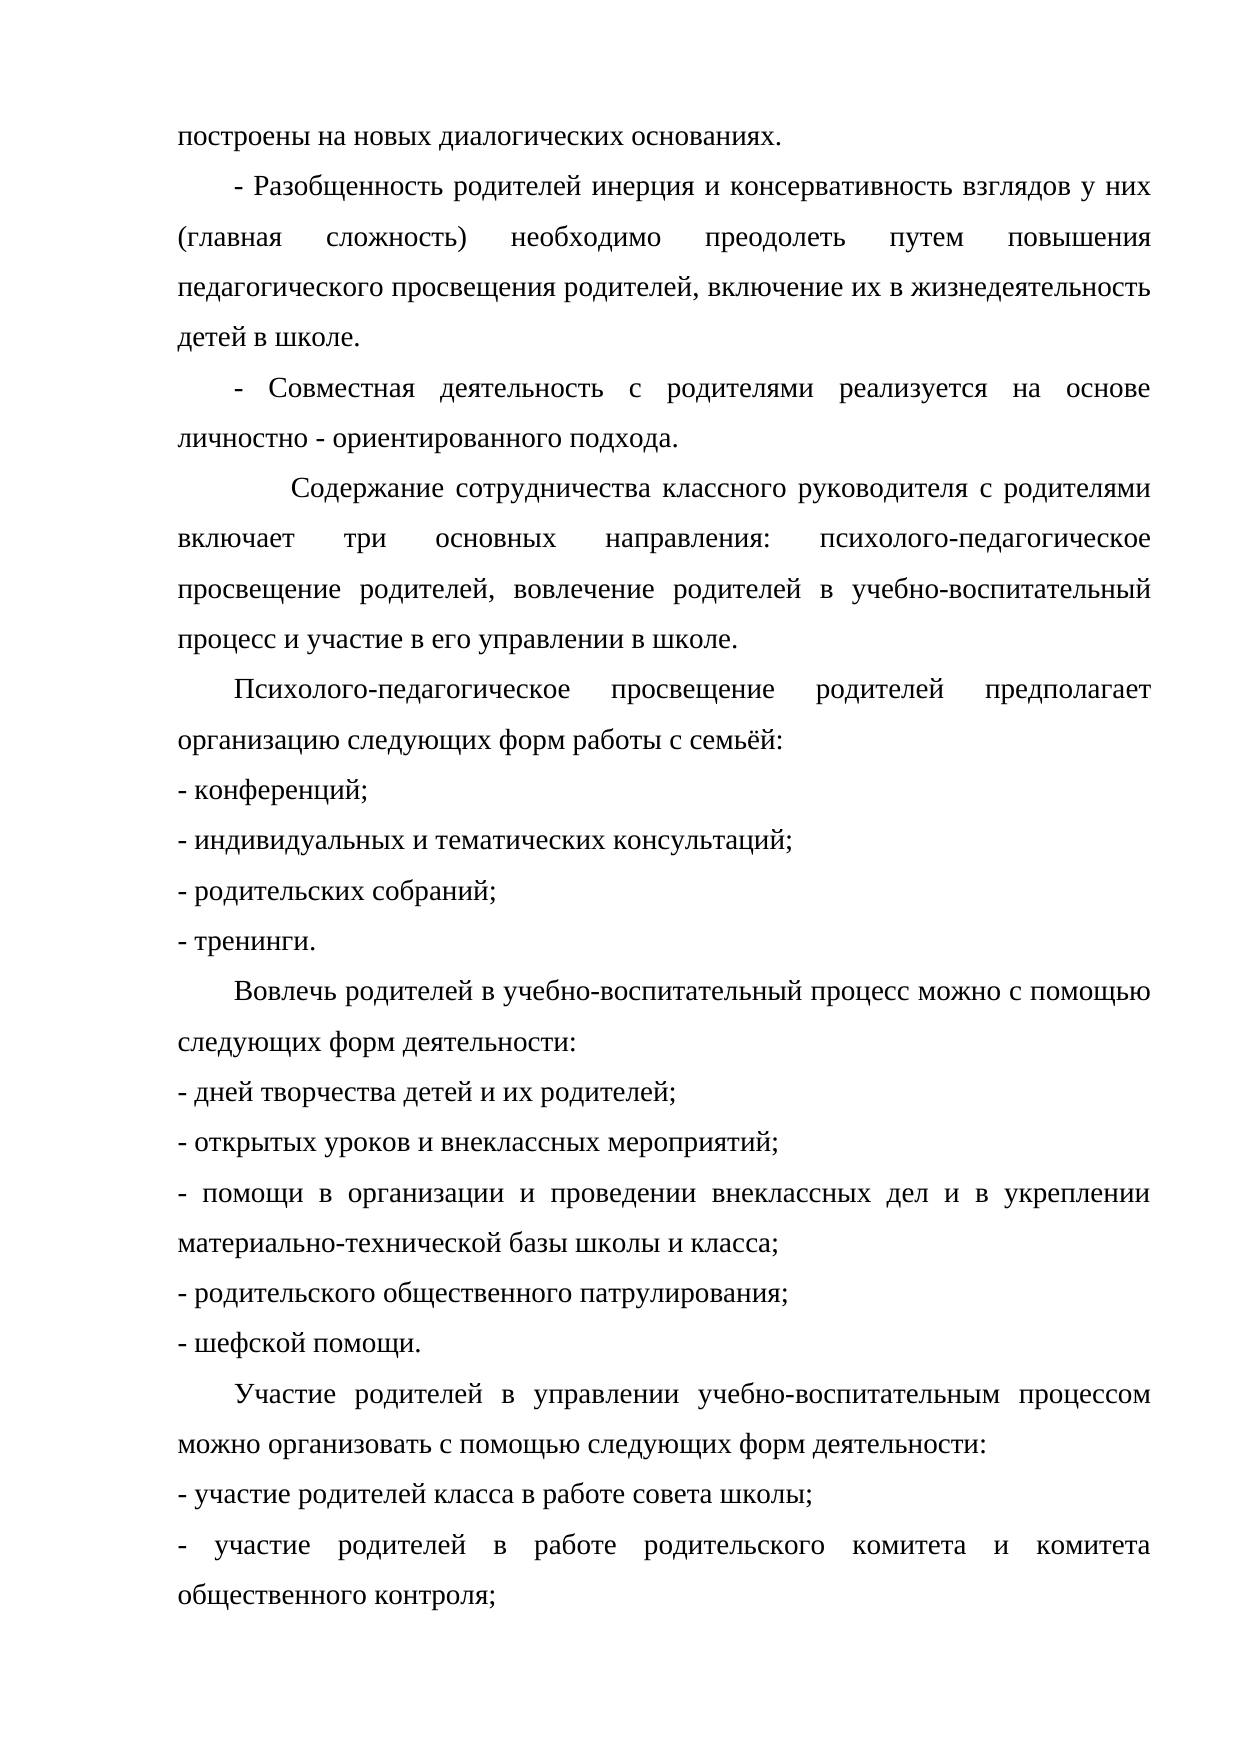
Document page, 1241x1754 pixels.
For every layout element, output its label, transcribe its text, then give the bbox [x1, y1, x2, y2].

text - тренинги. [177, 923, 1152, 957]
text - родительского общественного патрулирования; [177, 1275, 1152, 1309]
text Психолого-педагогическое просвещение родителей предполагает организацию следующих форм работы с семьёй: [177, 672, 1152, 755]
text - дней творчества детей и их родителей; [177, 1074, 1152, 1108]
text Участие родителей в управлении учебно-воспитательным процессом можно организовать с помощью следующих форм деятельности: [177, 1376, 1152, 1460]
text - Совместная деятельность с родителями реализуется на основе личностно - ориентированного подхода. [177, 370, 1152, 453]
text - шефской помощи. [177, 1326, 1152, 1359]
text Содержание сотрудничества классного руководителя с родителями включает три основных направления: психолого-педагогическое просвещение родителей, вовлечение родителей в учебно-воспитательный процесс и участие в его управлении в школе. [177, 470, 1152, 655]
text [177, 118, 1152, 152]
text - помощи в организации и проведении внеклассных дел и в укреплении материально-технической базы школы и класса; [177, 1175, 1152, 1258]
text - Разобщенность родителей инерция и консервативность взглядов у них (главная сложность) необходимо преодолеть путем повышения педагогического просвещения родителей, включение их в жизнедеятельность детей в школе. [177, 168, 1152, 353]
text - участие родителей в работе родительского комитета и комитета общественного контроля; [177, 1527, 1152, 1611]
text - участие родителей класса в работе совета школы; [177, 1477, 1152, 1510]
text - конференций; [177, 772, 1152, 806]
text Вовлечь родителей в учебно-воспитательный процесс можно с помощью следующих форм деятельности: [177, 973, 1152, 1057]
text - индивидуальных и тематических консультаций; [177, 822, 1152, 856]
text - открытых уроков и внеклассных мероприятий; [177, 1124, 1152, 1158]
text - родительских собраний; [177, 873, 1152, 906]
